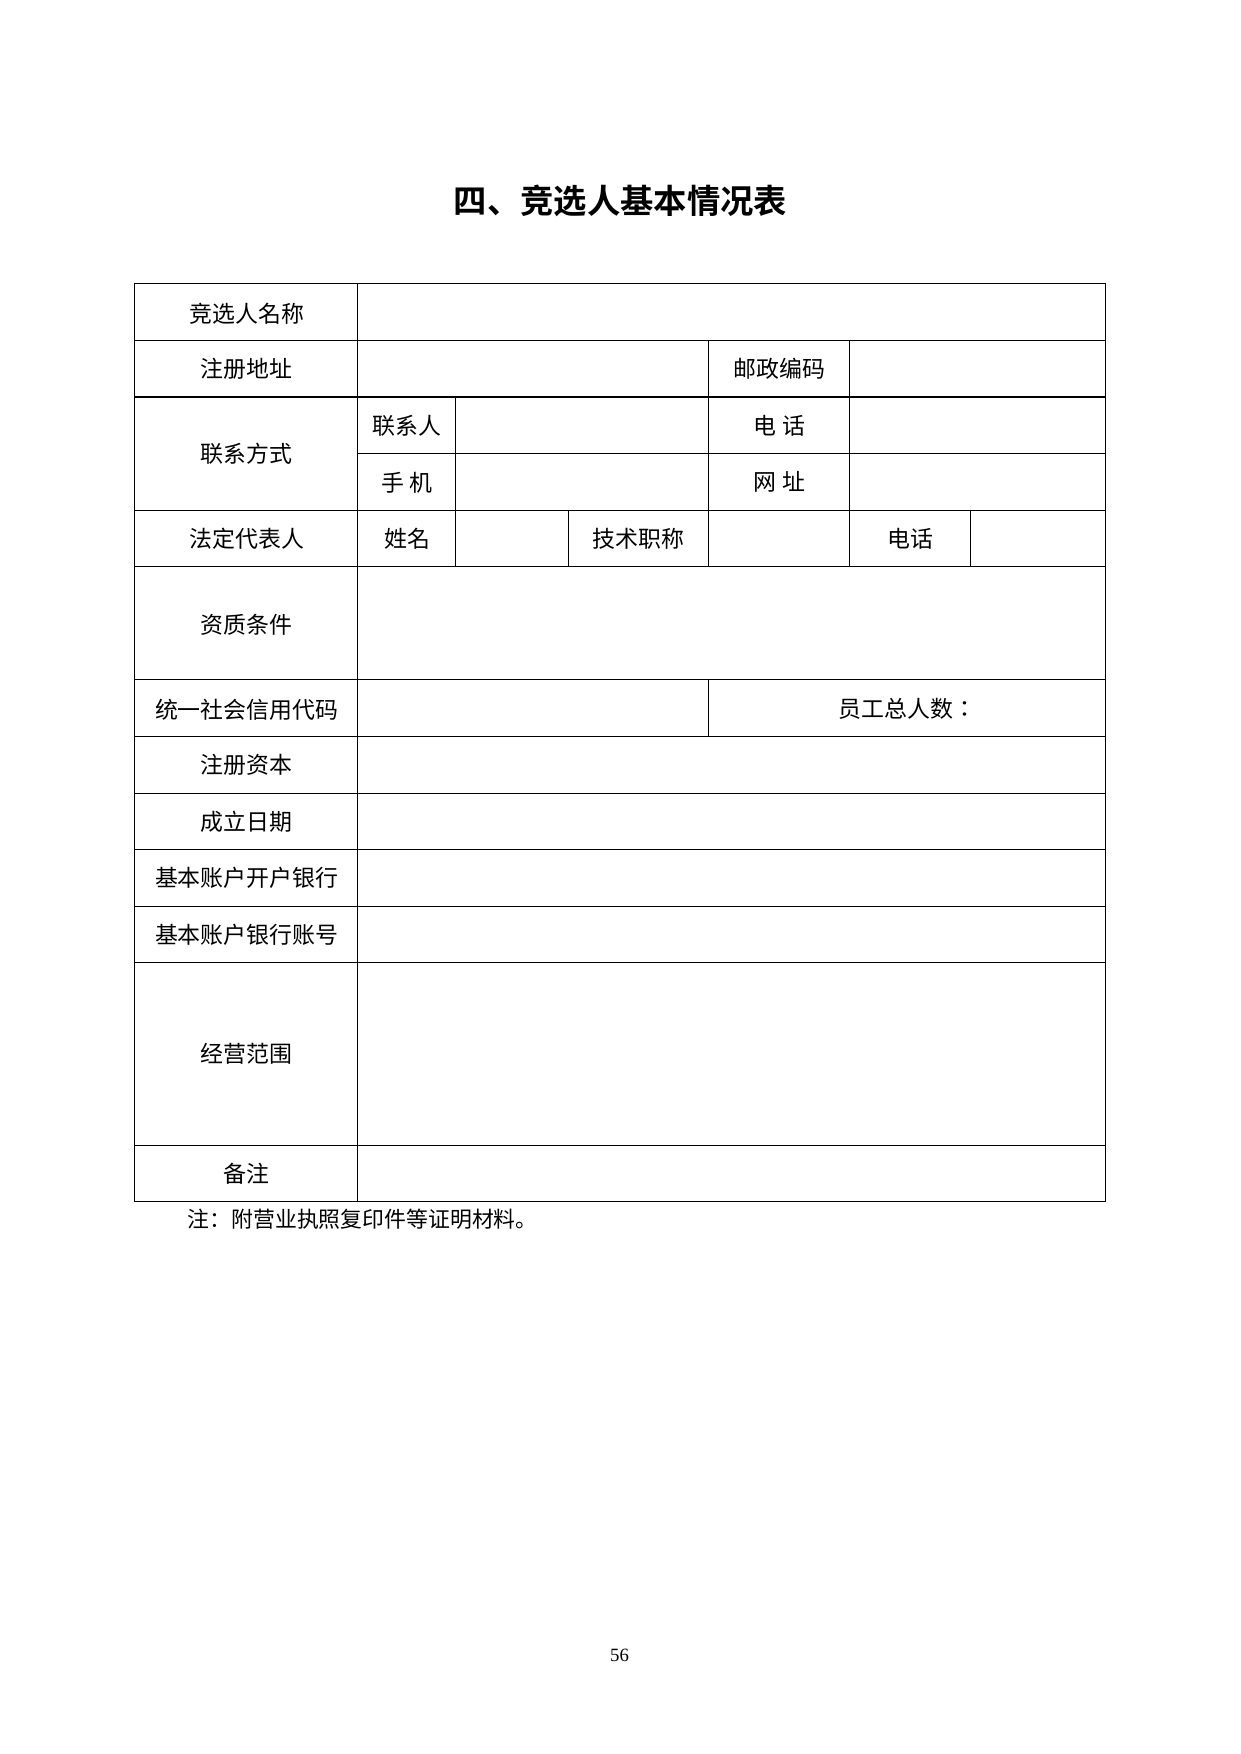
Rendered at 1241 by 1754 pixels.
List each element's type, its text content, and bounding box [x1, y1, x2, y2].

text 注：附营业执照复印件等证明材料。 [187, 1202, 1053, 1234]
table_cell [850, 341, 1105, 396]
subtitle 四、竞选人基本情况表 [187, 175, 1053, 223]
table_header [358, 284, 1105, 340]
table_cell 法定代表人 [135, 511, 357, 566]
table_cell [358, 737, 1105, 792]
table_cell [358, 850, 1105, 906]
table_cell [358, 907, 1105, 962]
table_cell 电话 [850, 511, 970, 566]
table_cell 注册地址 [135, 341, 357, 396]
table_header 竞选人名称 [135, 284, 357, 340]
table_cell [971, 511, 1105, 566]
table_cell [358, 1146, 1105, 1201]
table_cell 手 机 [358, 454, 455, 509]
table_cell 统一社会信用代码 [135, 680, 357, 736]
table_cell [358, 794, 1105, 849]
table_cell 资质条件 [135, 567, 357, 679]
table_cell 联系人 [358, 398, 455, 453]
table_cell 网 址 [709, 454, 849, 509]
table_cell [456, 454, 708, 509]
table_cell [358, 963, 1105, 1145]
table_cell 联系方式 [135, 398, 357, 509]
table_cell [850, 454, 1105, 509]
table_cell 员工总人数： [709, 680, 1105, 736]
table_cell [358, 567, 1105, 679]
table_cell 邮政编码 [709, 341, 849, 396]
table_cell 基本账户银行账号 [135, 907, 357, 962]
table_cell 备注 [135, 1146, 357, 1201]
table_cell [358, 680, 708, 736]
table_cell 姓名 [358, 511, 455, 566]
table_cell [456, 511, 568, 566]
table_cell [456, 398, 708, 453]
table_cell 电 话 [709, 398, 849, 453]
table_cell 经营范围 [135, 963, 357, 1145]
table_cell [850, 398, 1105, 453]
table_cell 注册资本 [135, 737, 357, 792]
table_cell 基本账户开户银行 [135, 850, 357, 906]
table_cell 技术职称 [569, 511, 708, 566]
table_cell [358, 341, 708, 396]
table_cell 成立日期 [135, 794, 357, 849]
table_cell [709, 511, 849, 566]
